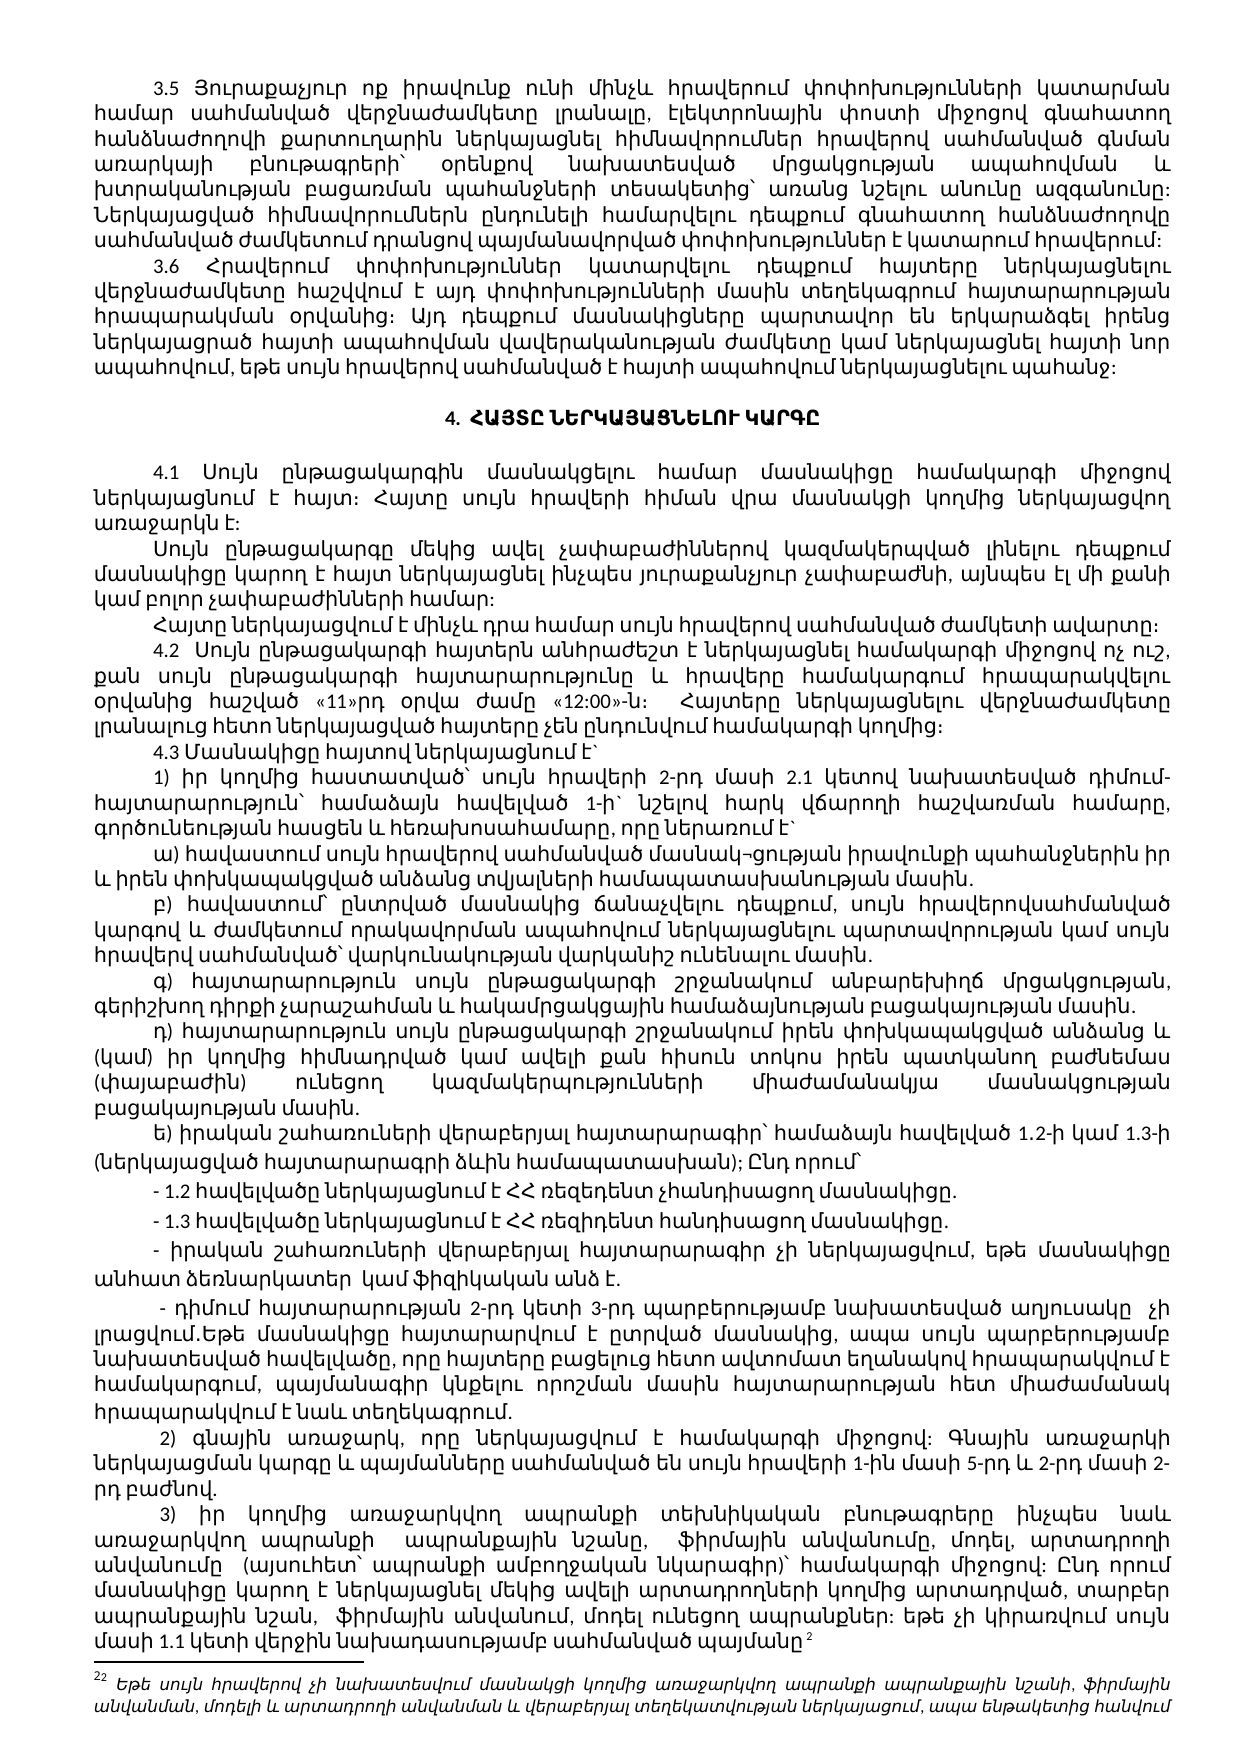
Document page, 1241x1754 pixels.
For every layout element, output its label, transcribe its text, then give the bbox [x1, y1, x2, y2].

text 4. ՀԱՅՏԸ ՆԵՐԿԱՅԱՑՆԵԼՈՒ ԿԱՐԳԸ [94, 405, 1171, 431]
text ե) իրական շահառուների վերաբերյալ հայտարարագիր՝ համաձայն հավելված 1․2-ի կամ 1.3-ի (ներկայացված հայտարարագրի ձևին համապատասխան); Ընդ որում՝ [94, 1120, 1171, 1175]
text բ) հավաստում՝ ընտրված մասնակից ճանաչվելու դեպքում, սույն հրավերովսահմանված կարգով և ժամկետում որակավորման ապահովում ներկայացնելու պարտավորության կամ սույն հրավերվ սահմանված՝ վարկունակության վարկանիշ ունենալու մասին. [94, 892, 1171, 968]
text - իրական շահառուների վերաբերյալ հայտարարագիր չի ներկայացվում, եթե մասնակիցը անհատ ձեռնարկատեր կամ ֆիզիկական անձ է. [94, 1237, 1171, 1292]
text ա) հավաստում սույն հրավերով սահմանված մասնակ¬ցության իրավունքի պահանջներին իր և իրեն փոխկապակցված անձանց տվյալների համապատասխանության մասին. [94, 841, 1171, 892]
text 3.6 Հրավերում փոփոխություններ կատարվելու դեպքում հայտերը ներկայացնելու վերջնաժամկետը հաշվվում է այդ փոփոխությունների մասին տեղեկագրում հայտարարության հրապարակման օրվանից։ Այդ դեպքում մասնակիցները պարտավոր են երկարաձգել իրենց ներկայացրած հայտի ապահովման վավերականության ժամկետը կամ ներկայացնել հայտի նոր ապահովում, եթե սույն հրավերով սահմանված է հայտի ապահովում ներկայացնելու պահանջ: [94, 253, 1171, 380]
text 3) իր կողմից առաջարկվող ապրանքի տեխնիկական բնութագրերը ինչպես նաև առաջարկվող ապրանքի ապրանքային նշանը, ֆիրմային անվանումը, մոդել, արտադրողի անվանումը (այսուհետ՝ ապրանքի ամբողջական նկարագիր)՝ համակարգի միջոցով: Ընդ որում մասնակիցը կարող է ներկայացնել մեկից ավելի արտադրողների կողմից արտադրված, տարբեր ապրանքային նշան, ֆիրմային անվանում, մոդել ունեցող ապրանքներ: եթե չի կիրառվում սույն մասի 1.1 կետի վերջին նախադասությամբ սահմանված պայմանը 2 [94, 1501, 1171, 1654]
text 4.3 Մասնակիցը հայտով ներկայացնում է` [94, 739, 1171, 764]
text Հայտը ներկայացվում է մինչև դրա համար սույն հրավերով սահմանված ժամկետի ավարտը։ [94, 612, 1171, 637]
text 1) իր կողմից հաստատված՝ սույն հրավերի 2-րդ մասի 2.1 կետով նախատեսված դիմում-հայտարարություն՝ համաձայն հավելված 1-ի` նշելով հարկ վճարողի հաշվառման համարը, գործունեության հասցեն և հեռախոսահամարը, որը ներառում է` [94, 764, 1171, 841]
text 2) գնային առաջարկ, որը ներկայացվում է համակարգի միջոցով: Գնային առաջարկի ներկայացման կարգը և պայմանները սահմանված են սույն հրավերի 1-ին մասի 5-րդ և 2-րդ մասի 2-րդ բաժնով. [94, 1425, 1171, 1501]
text Սույն ընթացակարգը մեկից ավել չափաբաժիններով կազմակերպված լինելու դեպքում մասնակիցը կարող է հայտ ներկայացնել ինչպես յուրաքանչյուր չափաբաժնի, այնպես էլ մի քանի կամ բոլոր չափաբաժինների համար: [94, 536, 1171, 612]
text գ) հայտարարություն սույն ընթացակարգի շրջանակում անբարեխիղճ մրցակցության, գերիշխող դիրքի չարաշահման և հակամրցակցային համաձայնության բացակայության մասին. [94, 968, 1171, 1019]
text - դիմում հայտարարության 2-րդ կետի 3-րդ պարբերությամբ նախատեսված աղյուսակը չի լրացվում․Եթե մասնակիցը հայտարարվում է ըտրված մասնակից, ապա սույն պարբերությամբ նախատեսված հավելվածը, որը հայտերը բացելուց հետո ավտոմատ եղանակով հրապարակվում է համակարգում, պայմանագիր կնքելու որոշման մասին հայտարարության հետ միաժամանակ հրապարակվում է նաև տեղեկագրում. [94, 1295, 1171, 1425]
text - 1.3 հավելվածը ներկայացնում է ՀՀ ռեզիդենտ հանդիսացող մասնակիցը. [94, 1208, 1171, 1233]
text - 1.2 հավելվածը ներկայացնում է ՀՀ ռեզեդենտ չհանդիսացող մասնակիցը. [94, 1179, 1171, 1204]
text 4.1 Սույն ընթացակարգին մասնակցելու համար մասնակիցը համակարգի միջոցով ներկայացնում է հայտ։ Հայտը սույն հրավերի հիման վրա մասնակցի կողմից ներկայացվող առաջարկն է: [94, 459, 1171, 536]
text դ) հայտարարություն սույն ընթացակարգի շրջանակում իրեն փոխկապակցված անձանց և (կամ) իր կողմից հիմնադրված կամ ավելի քան հիսուն տոկոս իրեն պատկանող բաժնեմաս (փայաբաժին) ունեցող կազմակերպությունների միաժամանակյա մասնակցության բացակայության մասին. [94, 1019, 1171, 1120]
text 4.2 Սույն ընթացակարգի հայտերն անհրաժեշտ է ներկայացնել համակարգի միջոցով ոչ ուշ, քան սույն ընթացակարգի հայտարարությունը և հրավերը համակարգում հրապարակվելու օրվանից հաշված «11»րդ օրվա ժամը «12:00»-ն։ Հայտերը ներկայացնելու վերջնաժամկետը լրանալուց հետո ներկայացված հայտերը չեն ընդունվում համակարգի կողմից։ [94, 637, 1171, 739]
text 3.5 Յուրաքաչյուր ոք իրավունք ունի մինչև հրավերում փոփոխությունների կատարման համար սահմանված վերջնաժամկետը լրանալը, էլեկտրոնային փոստի միջոցով գնահատող հանձնաժողովի քարտուղարին ներկայացնել հիմնավորումներ հրավերով սահմանված գնման առարկայի բնութագրերի՝ օրենքով նախատեսված մրցակցության ապահովման և խտրականության բացառման պահանջների տեսակետից՝ առանց նշելու անունը ազգանունը: Ներկայացված հիմնավորումներն ընդունելի համարվելու դեպքում գնահատող հանձնաժողովը սահմանված ժամկետում դրանցով պայմանավորված փոփոխություններ է կատարում հրավերում: [94, 75, 1171, 253]
